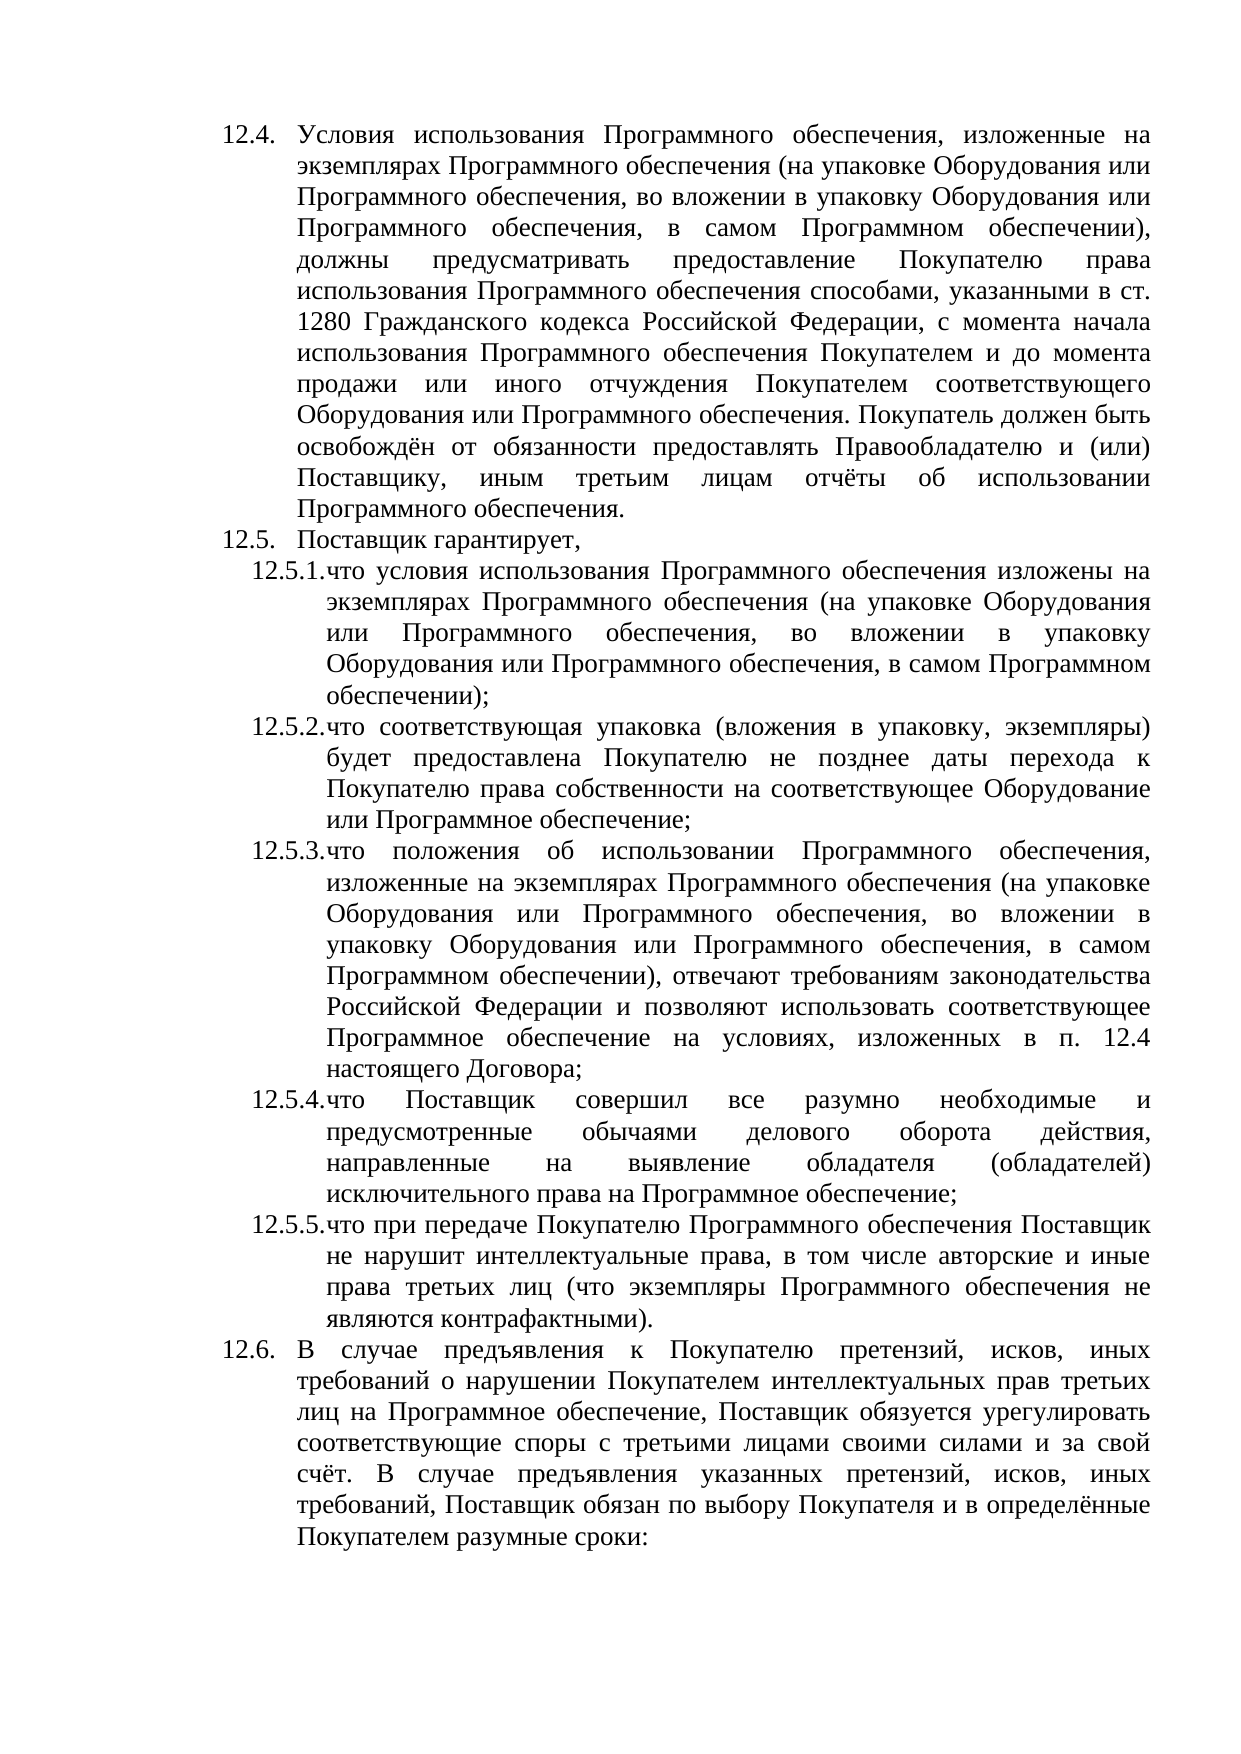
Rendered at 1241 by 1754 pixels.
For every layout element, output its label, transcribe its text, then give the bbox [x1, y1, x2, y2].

list что соответствующая упаковка (вложения в упаковку, экземпляры) будет предоставлена Покупателю не позднее даты перехода к Покупателю права собственности на соответствующее Оборудование или Программное обеспечение; [251, 710, 1152, 834]
list что при передаче Покупателю Программного обеспечения Поставщик не нарушит интеллектуальные права, в том числе авторские и иные права третьих лиц (что экземпляры Программного обеспечения не являются контрафактными). [251, 1208, 1152, 1333]
list В случае предъявления к Покупателю претензий, исков, иных требований о нарушении Покупателем интеллектуальных прав третьих лиц на Программное обеспечение, Поставщик обязуется урегулировать соответствующие споры с третьими лицами своими силами и за свой счёт. В случае предъявления указанных претензий, исков, иных требований, Поставщик обязан по выбору Покупателя и в определённые Покупателем разумные сроки: [222, 1333, 1152, 1551]
list Поставщик гарантирует, [222, 523, 1152, 554]
list что положения об использовании Программного обеспечения, изложенные на экземплярах Программного обеспечения (на упаковке Оборудования или Программного обеспечения, во вложении в упаковку Оборудования или Программного обеспечения, в самом Программном обеспечении), отвечают требованиям законодательства Российской Федерации и позволяют использовать соответствующее Программное обеспечение на условиях, изложенных в п. 12.4 настоящего Договора; [251, 834, 1152, 1084]
list Условия использования Программного обеспечения, изложенные на экземплярах Программного обеспечения (на упаковке Оборудования или Программного обеспечения, во вложении в упаковку Оборудования или Программного обеспечения, в самом Программном обеспечении), должны предусматривать предоставление Покупателю права использования Программного обеспечения способами, указанными в ст. 1280 Гражданского кодекса Российской Федерации, с момента начала использования Программного обеспечения Покупателем и до момента продажи или иного отчуждения Покупателем соответствующего Оборудования или Программного обеспечения. Покупатель должен быть освобождён от обязанности предоставлять Правообладателю и (или) Поставщику, иным третьим лицам отчёты об использовании Программного обеспечения. [222, 118, 1152, 523]
list что Поставщик совершил все разумно необходимые и предусмотренные обычаями делового оборота действия, направленные на выявление обладателя (обладателей) исключительного права на Программное обеспечение; [251, 1084, 1152, 1208]
list что условия использования Программного обеспечения изложены на экземплярах Программного обеспечения (на упаковке Оборудования или Программного обеспечения, во вложении в упаковку Оборудования или Программного обеспечения, в самом Программном обеспечении); [251, 554, 1152, 710]
